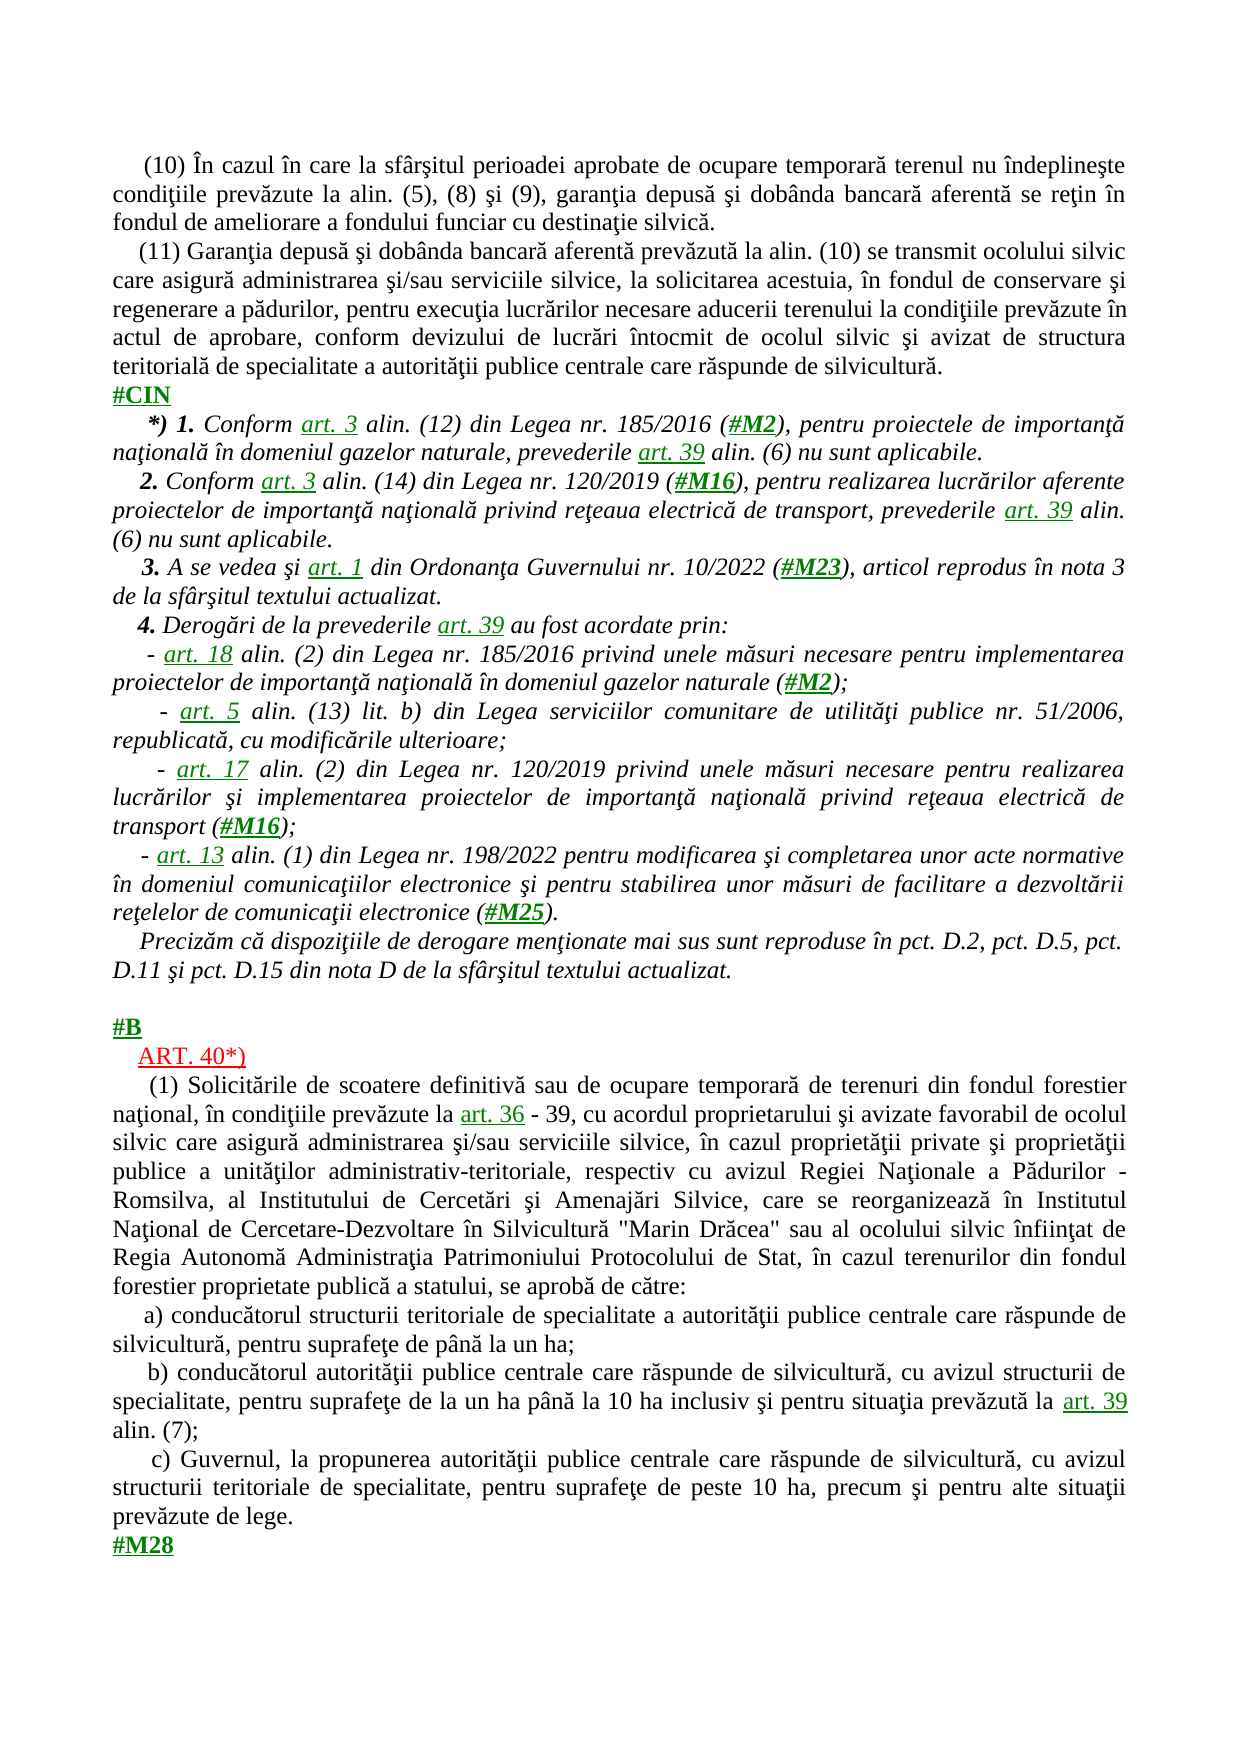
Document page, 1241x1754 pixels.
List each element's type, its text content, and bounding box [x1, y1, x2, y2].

text (10) În cazul în care la sfârşitul perioadei aprobate de ocupare temporară terenul nu îndeplineşte condiţiile prevăzute la alin. (5), (8) şi (9), garanţia depusă şi dobânda bancară aferentă se reţin în fondul de ameliorare a fondului funciar cu destinaţie silvică. [112, 150, 1128, 236]
text #CIN [112, 380, 1128, 409]
text (1) Solicitările de scoatere definitivă sau de ocupare temporară de terenuri din fondul forestier naţional, în condiţiile prevăzute la art. 36 - 39, cu acordul proprietarului şi avizate favorabil de ocolul silvic care asigură administrarea şi/sau serviciile silvice, în cazul proprietăţii private şi proprietăţii publice a unităţilor administrativ-teritoriale, respectiv cu avizul Regiei Naţionale a Pădurilor - Romsilva, al Institutului de Cercetări şi Amenajări Silvice, care se reorganizează în Institutul Naţional de Cercetare-Dezvoltare în Silvicultură "Marin Drăcea" sau al ocolului silvic înfiinţat de Regia Autonomă Administraţia Patrimoniului Protocolului de Stat, în cazul terenurilor din fondul forestier proprietate publică a statului, se aprobă de către: [112, 1070, 1128, 1300]
text b) conducătorul autorităţii publice centrale care răspunde de silvicultură, cu avizul structurii de specialitate, pentru suprafeţe de la un ha până la 10 ha inclusiv şi pentru situaţia prevăzută la art. 39 alin. (7); [112, 1357, 1128, 1444]
text 4. Derogări de la prevederile art. 39 au fost acordate prin: [112, 610, 1128, 639]
text Precizăm că dispoziţiile de derogare menţionate mai sus sunt reproduse în pct. D.2, pct. D.5, pct. D.11 şi pct. D.15 din nota D de la sfârşitul textului actualizat. [112, 926, 1128, 984]
text 3. A se vedea şi art. 1 din Ordonanţa Guvernului nr. 10/2022 (#M23), articol reprodus în nota 3 de la sfârşitul textului actualizat. [112, 552, 1128, 610]
text - art. 13 alin. (1) din Legea nr. 198/2022 pentru modificarea şi completarea unor acte normative în domeniul comunicaţiilor electronice şi pentru stabilirea unor măsuri de facilitare a dezvoltării reţelelor de comunicaţii electronice (#M25). [112, 840, 1128, 926]
text - art. 5 alin. (13) lit. b) din Legea serviciilor comunitare de utilităţi publice nr. 51/2006, republicată, cu modificările ulterioare; [112, 696, 1128, 754]
text (11) Garanţia depusă şi dobânda bancară aferentă prevăzută la alin. (10) se transmit ocolului silvic care asigură administrarea şi/sau serviciile silvice, la solicitarea acestuia, în fondul de conservare şi regenerare a pădurilor, pentru execuţia lucrărilor necesare aducerii terenului la condiţiile prevăzute în actul de aprobare, conform devizului de lucrări întocmit de ocolul silvic şi avizat de structura teritorială de specialitate a autorităţii publice centrale care răspunde de silvicultură. [112, 236, 1128, 380]
text ART. 40*) [112, 1041, 1128, 1070]
text c) Guvernul, la propunerea autorităţii publice centrale care răspunde de silvicultură, cu avizul structurii teritoriale de specialitate, pentru suprafeţe de peste 10 ha, precum şi pentru alte situaţii prevăzute de lege. [112, 1444, 1128, 1530]
text #M28 [112, 1530, 1128, 1559]
text #B [112, 1012, 1128, 1041]
text - art. 18 alin. (2) din Legea nr. 185/2016 privind unele măsuri necesare pentru implementarea proiectelor de importanţă naţională în domeniul gazelor naturale (#M2); [112, 639, 1128, 696]
text a) conducătorul structurii teritoriale de specialitate a autorităţii publice centrale care răspunde de silvicultură, pentru suprafeţe de până la un ha; [112, 1300, 1128, 1357]
text *) 1. Conform art. 3 alin. (12) din Legea nr. 185/2016 (#M2), pentru proiectele de importanţă naţională în domeniul gazelor naturale, prevederile art. 39 alin. (6) nu sunt aplicabile. [112, 409, 1128, 466]
text - art. 17 alin. (2) din Legea nr. 120/2019 privind unele măsuri necesare pentru realizarea lucrărilor şi implementarea proiectelor de importanţă naţională privind reţeaua electrică de transport (#M16); [112, 754, 1128, 840]
text 2. Conform art. 3 alin. (14) din Legea nr. 120/2019 (#M16), pentru realizarea lucrărilor aferente proiectelor de importanţă naţională privind reţeaua electrică de transport, prevederile art. 39 alin. (6) nu sunt aplicabile. [112, 466, 1128, 552]
